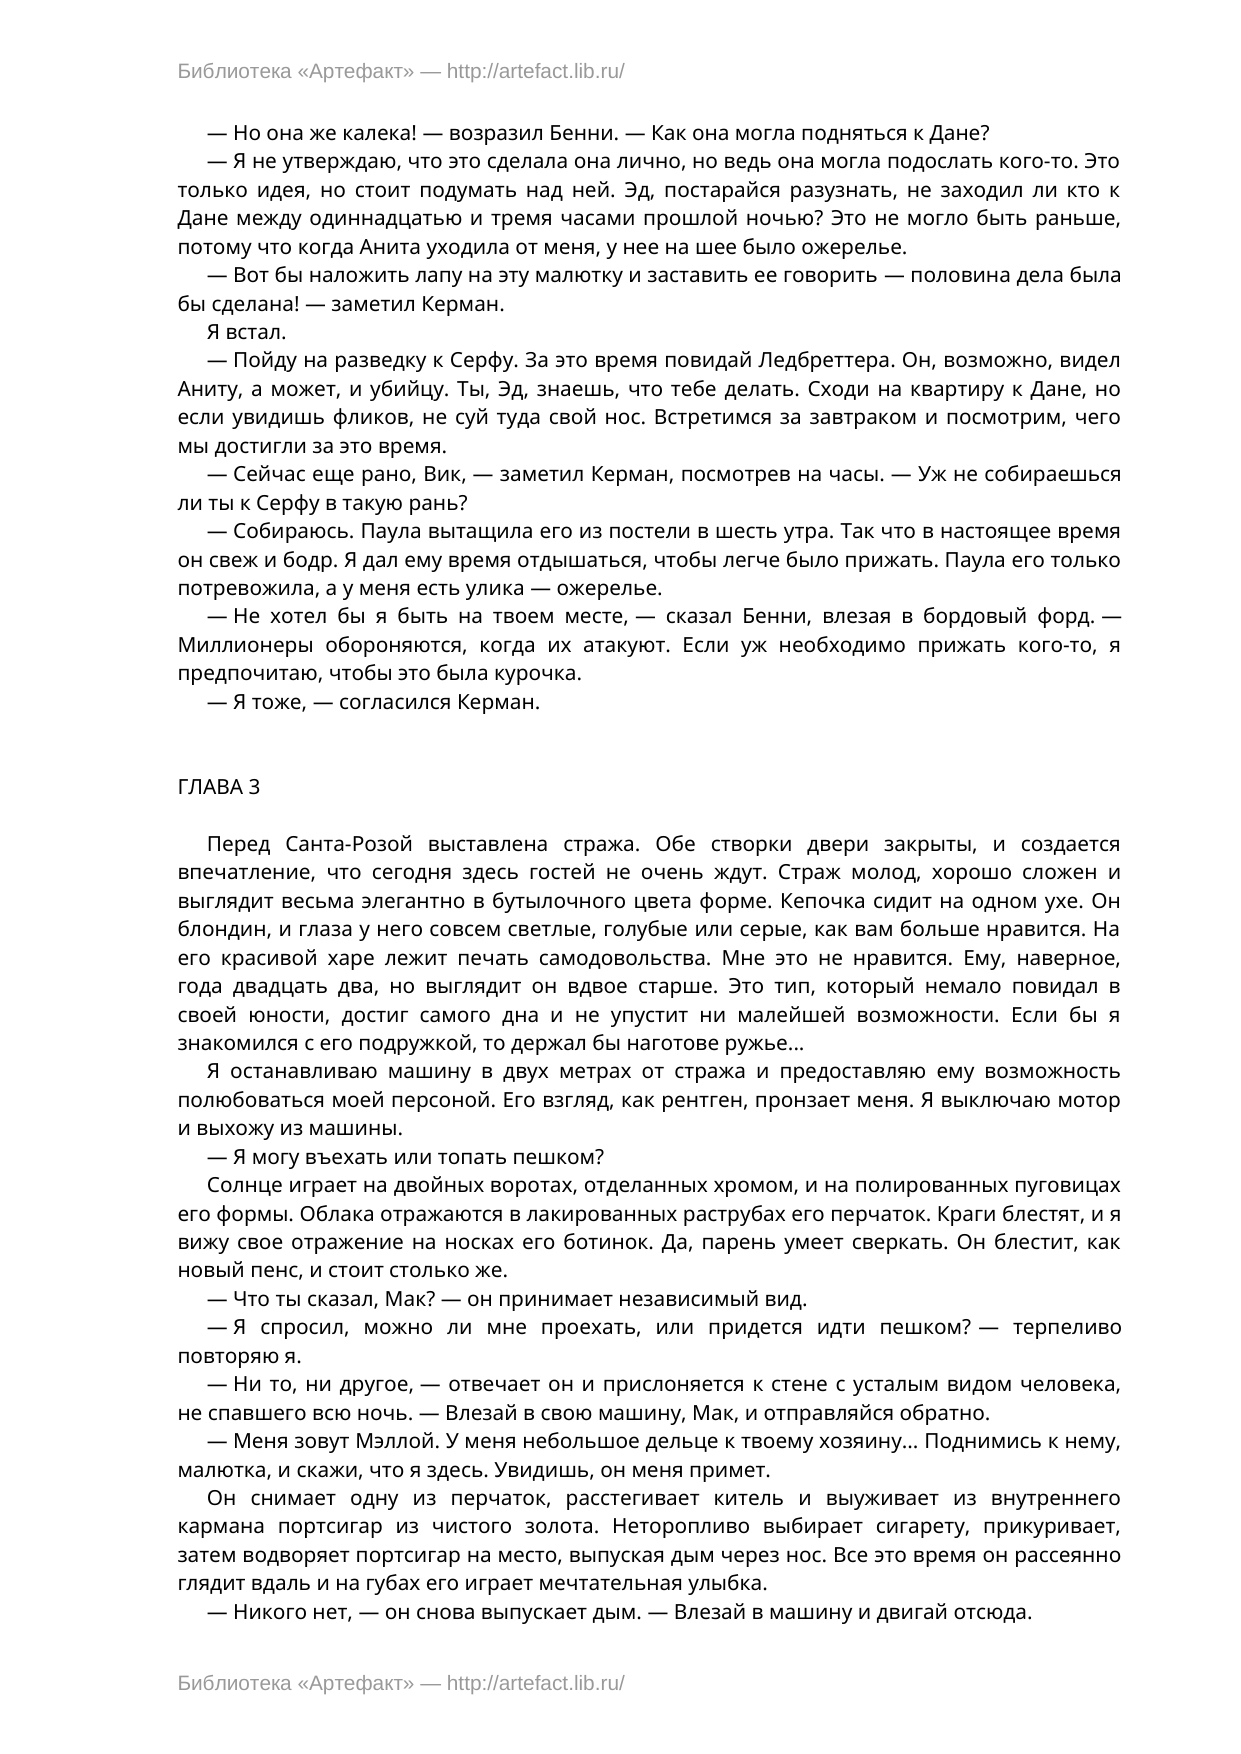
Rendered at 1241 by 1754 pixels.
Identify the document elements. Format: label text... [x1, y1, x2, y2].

text Солнце играет на двойных воротах, отделанных хромом, и на полированных пуговицах его формы. Облака отражаются в лакированных раструбах его перчаток. Краги блестят, и я вижу свое отражение на носках его ботинок. Да, парень умеет сверкать. Он блестит, как новый пенс, и стоит столько же. [177, 1170, 1122, 1284]
text — Вот бы наложить лапу на эту малютку и заставить ее говорить — половина дела была бы сделана! — заметил Керман. [177, 260, 1122, 317]
text Перед Санта-Розой выставлена стража. Обе створки двери закрыты, и создается впечатление, что сегодня здесь гостей не очень ждут. Страж молод, хорошо сложен и выглядит весьма элегантно в бутылочного цвета форме. Кепочка сидит на одном ухе. Он блондин, и глаза у него совсем светлые, голубые или серые, как вам больше нравится. На его красивой харе лежит печать самодовольства. Мне это не нравится. Ему, наверное, года двадцать два, но выглядит он вдвое старше. Это тип, который немало повидал в своей юности, достиг самого дна и не упустит ни малейшей возможности. Если бы я знакомился с его подружкой, то держал бы наготове ружье... [177, 829, 1122, 1057]
text — Ни то, ни другое, — отвечает он и прислоняется к стене с усталым видом человека, не спавшего всю ночь. — Влезай в свою машину, Мак, и отправляйся обратно. [177, 1369, 1122, 1426]
text — Меня зовут Мэллой. У меня небольшое дельце к твоему хозяину... Поднимись к нему, малютка, и скажи, что я здесь. Увидишь, он меня примет. [177, 1426, 1122, 1483]
text — Но она же калека! — возразил Бенни. — Как она могла подняться к Дане? [177, 118, 1122, 147]
text — Я могу въехать или топать пешком? [177, 1142, 1122, 1170]
text — Что ты сказал, Мак? — он принимает независимый вид. [177, 1284, 1122, 1312]
text Я встал. [177, 317, 1122, 346]
text — Я спросил, можно ли мне проехать, или придется идти пешком? — терпеливо повторяю я. [177, 1312, 1122, 1369]
text Он снимает одну из перчаток, расстегивает китель и выуживает из внутреннего кармана портсигар из чистого золота. Неторопливо выбирает сигарету, прикуривает, затем водворяет портсигар на место, выпуская дым через нос. Все это время он рассеянно глядит вдаль и на губах его играет мечтательная улыбка. [177, 1483, 1122, 1597]
text — Пойду на разведку к Серфу. За это время повидай Ледбреттера. Он, возможно, видел Аниту, а может, и убийцу. Ты, Эд, знаешь, что тебе делать. Сходи на квартиру к Дане, но если увидишь фликов, не суй туда свой нос. Встретимся за завтраком и посмотрим, чего мы достигли за это время. [177, 346, 1122, 459]
text ГЛАВА 3 [177, 772, 1122, 801]
text Я останавливаю машину в двух метрах от стража и предоставляю ему возможность полюбоваться моей персоной. Его взгляд, как рентген, пронзает меня. Я выключаю мотор и выхожу из машины. [177, 1057, 1122, 1142]
text — Никого нет, — он снова выпускает дым. — Влезай в машину и двигай отсюда. [177, 1597, 1122, 1625]
text — Я не утверждаю, что это сделала она лично, но ведь она могла подослать кого-то. Это только идея, но стоит подумать над ней. Эд, постарайся разузнать, не заходил ли кто к Дане между одиннадцатью и тремя часами прошлой ночью? Это не могло быть раньше, потому что когда Анита уходила от меня, у нее на шее было ожерелье. [177, 147, 1122, 260]
text — Собираюсь. Паула вытащила его из постели в шесть утра. Так что в настоящее время он свеж и бодр. Я дал ему время отдышаться, чтобы легче было прижать. Паула его только потревожила, а у меня есть улика — ожерелье. [177, 516, 1122, 602]
text — Я тоже, — согласился Керман. [177, 687, 1122, 715]
text — Не хотел бы я быть на твоем месте, — сказал Бенни, влезая в бордовый форд. — Миллионеры обороняются, когда их атакуют. Если уж необходимо прижать кого-то, я предпочитаю, чтобы это была курочка. [177, 602, 1122, 687]
text — Сейчас еще рано, Вик, — заметил Керман, посмотрев на часы. — Уж не собираешься ли ты к Серфу в такую рань? [177, 459, 1122, 516]
